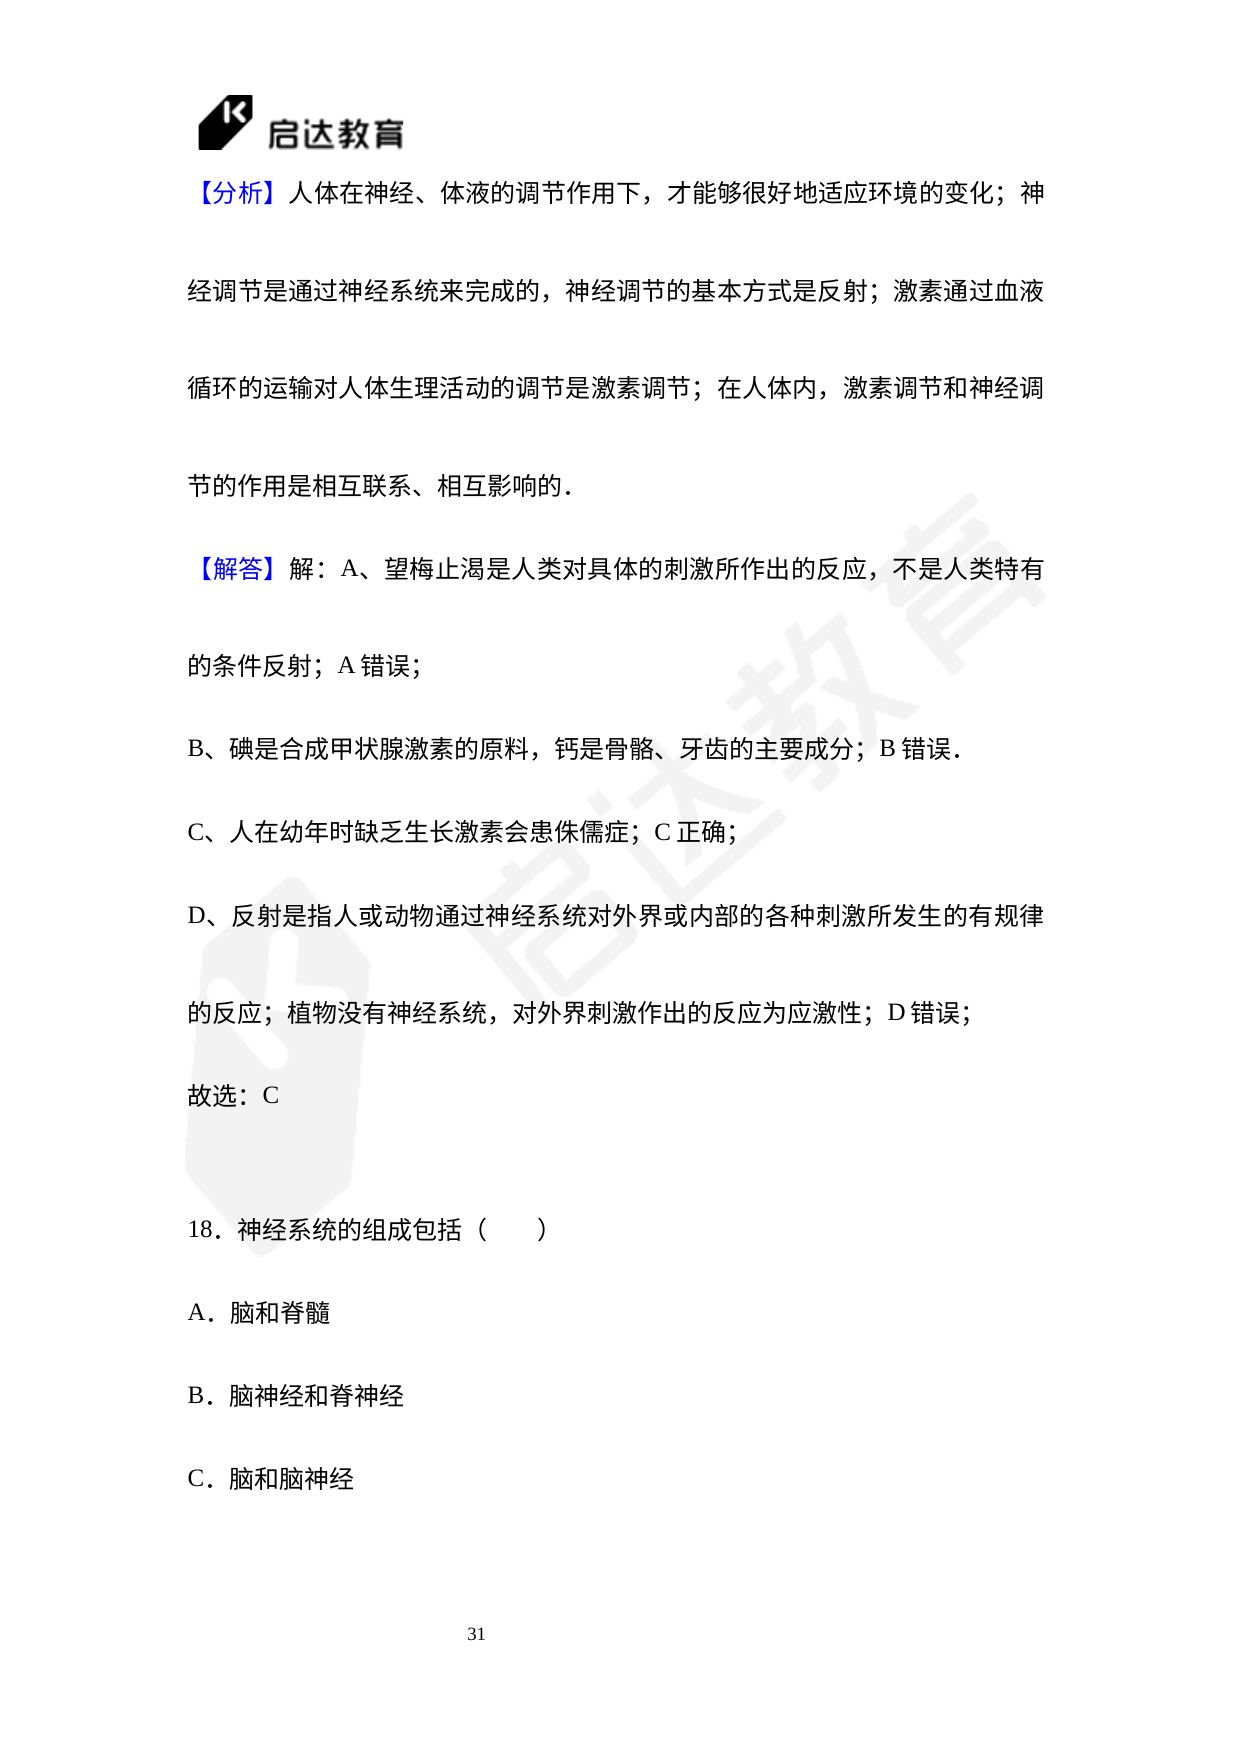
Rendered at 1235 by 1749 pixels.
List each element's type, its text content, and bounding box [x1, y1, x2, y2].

text 故选：C [187, 1062, 1047, 1127]
picture [198, 95, 404, 150]
text C．脑和脑神经 [187, 1445, 1047, 1510]
text B、碘是合成甲状腺激素的原料，钙是骨骼、牙齿的主要成分；B错误． [187, 715, 1047, 780]
text 【解答】解：A、望梅止渴是人类对具体的刺激所作出的反应，不是人类特有的条件反射；A错误； [187, 535, 1047, 697]
text 18．神经系统的组成包括（ ） [187, 1196, 1047, 1261]
text 【分析】人体在神经、体液的调节作用下，才能够很好地适应环境的变化；神经调节是通过神经系统来完成的，神经调节的基本方式是反射；激素通过血液循环的运输对人体生理活动的调节是激素调节；在人体内，激素调节和神经调节的作用是相互联系、相互影响的． [187, 159, 1047, 517]
text D、反射是指人或动物通过神经系统对外界或内部的各种刺激所发生的有规律的反应；植物没有神经系统，对外界刺激作出的反应为应激性；D错误； [187, 882, 1047, 1044]
text A．脑和脊髓 [187, 1279, 1047, 1344]
text C、人在幼年时缺乏生长激素会患侏儒症；C正确； [187, 798, 1047, 863]
text B．脑神经和脊神经 [187, 1362, 1047, 1427]
